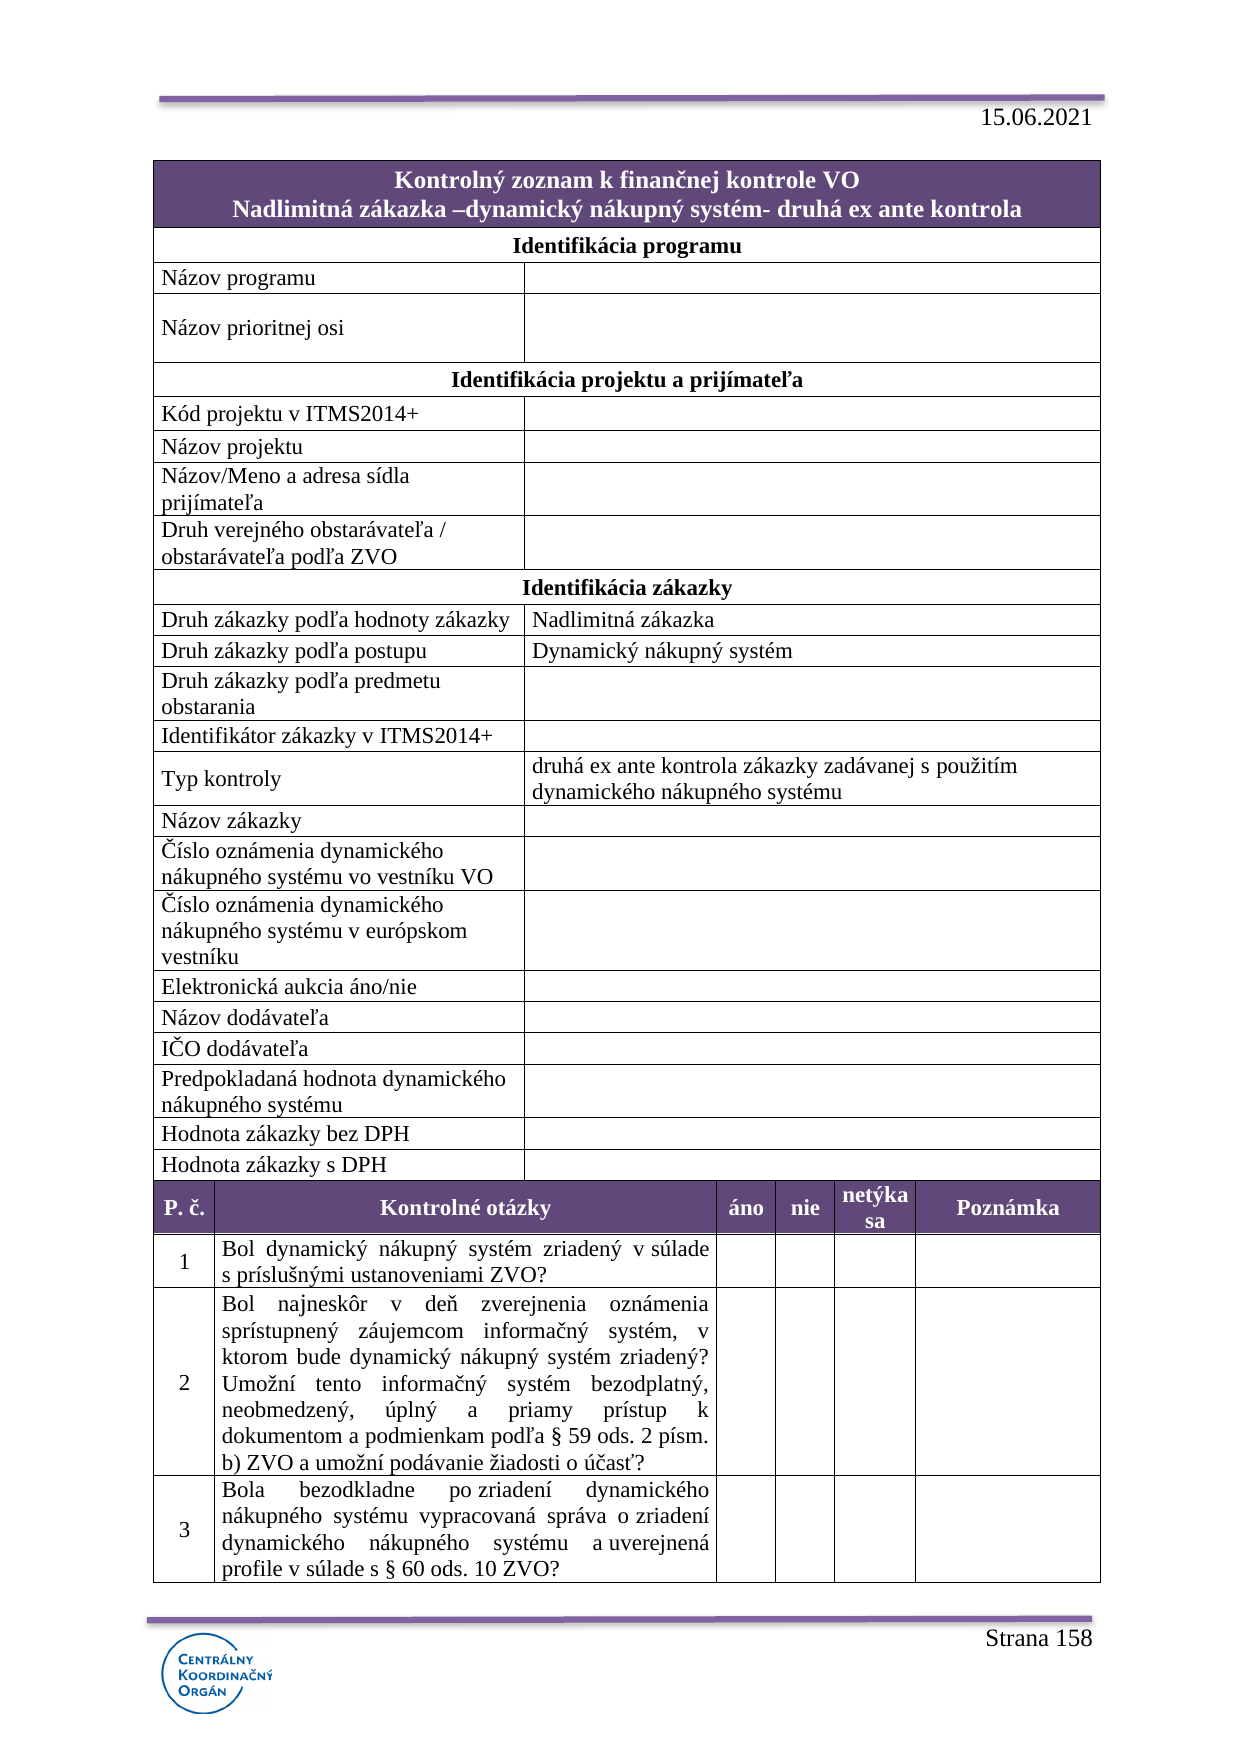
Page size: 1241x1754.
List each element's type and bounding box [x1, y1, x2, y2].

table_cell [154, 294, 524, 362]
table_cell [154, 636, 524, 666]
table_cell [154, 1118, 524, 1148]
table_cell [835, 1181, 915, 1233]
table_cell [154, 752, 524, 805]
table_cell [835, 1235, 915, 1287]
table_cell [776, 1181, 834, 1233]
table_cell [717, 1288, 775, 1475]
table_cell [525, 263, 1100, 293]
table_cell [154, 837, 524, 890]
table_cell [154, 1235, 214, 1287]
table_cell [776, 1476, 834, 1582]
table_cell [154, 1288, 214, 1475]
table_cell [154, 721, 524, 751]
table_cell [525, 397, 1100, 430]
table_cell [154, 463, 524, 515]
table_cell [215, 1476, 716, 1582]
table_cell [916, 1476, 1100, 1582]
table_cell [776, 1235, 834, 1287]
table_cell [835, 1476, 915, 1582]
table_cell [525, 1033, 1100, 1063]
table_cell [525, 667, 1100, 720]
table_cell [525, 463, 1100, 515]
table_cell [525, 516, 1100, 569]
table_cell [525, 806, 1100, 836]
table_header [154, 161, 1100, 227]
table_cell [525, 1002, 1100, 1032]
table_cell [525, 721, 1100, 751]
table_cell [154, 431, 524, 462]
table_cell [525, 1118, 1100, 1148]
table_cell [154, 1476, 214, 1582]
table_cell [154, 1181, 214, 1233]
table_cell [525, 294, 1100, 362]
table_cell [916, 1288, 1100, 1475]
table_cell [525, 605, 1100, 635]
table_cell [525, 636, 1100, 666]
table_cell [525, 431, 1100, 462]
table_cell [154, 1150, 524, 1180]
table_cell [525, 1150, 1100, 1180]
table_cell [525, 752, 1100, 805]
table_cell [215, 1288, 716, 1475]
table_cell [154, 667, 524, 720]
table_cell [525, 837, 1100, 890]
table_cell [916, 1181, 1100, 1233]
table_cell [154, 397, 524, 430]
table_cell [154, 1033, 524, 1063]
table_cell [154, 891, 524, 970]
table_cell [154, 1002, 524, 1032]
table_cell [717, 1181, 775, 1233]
picture [159, 1631, 272, 1713]
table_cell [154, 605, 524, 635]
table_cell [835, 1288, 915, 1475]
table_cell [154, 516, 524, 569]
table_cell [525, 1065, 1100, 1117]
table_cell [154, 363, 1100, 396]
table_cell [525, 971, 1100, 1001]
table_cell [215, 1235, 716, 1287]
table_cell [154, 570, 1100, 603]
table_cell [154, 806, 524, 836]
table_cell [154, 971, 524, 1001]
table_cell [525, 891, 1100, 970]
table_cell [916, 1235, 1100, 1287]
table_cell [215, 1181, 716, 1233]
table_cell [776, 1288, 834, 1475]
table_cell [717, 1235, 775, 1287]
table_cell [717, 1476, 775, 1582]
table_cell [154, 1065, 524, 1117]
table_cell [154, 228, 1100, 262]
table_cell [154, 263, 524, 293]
